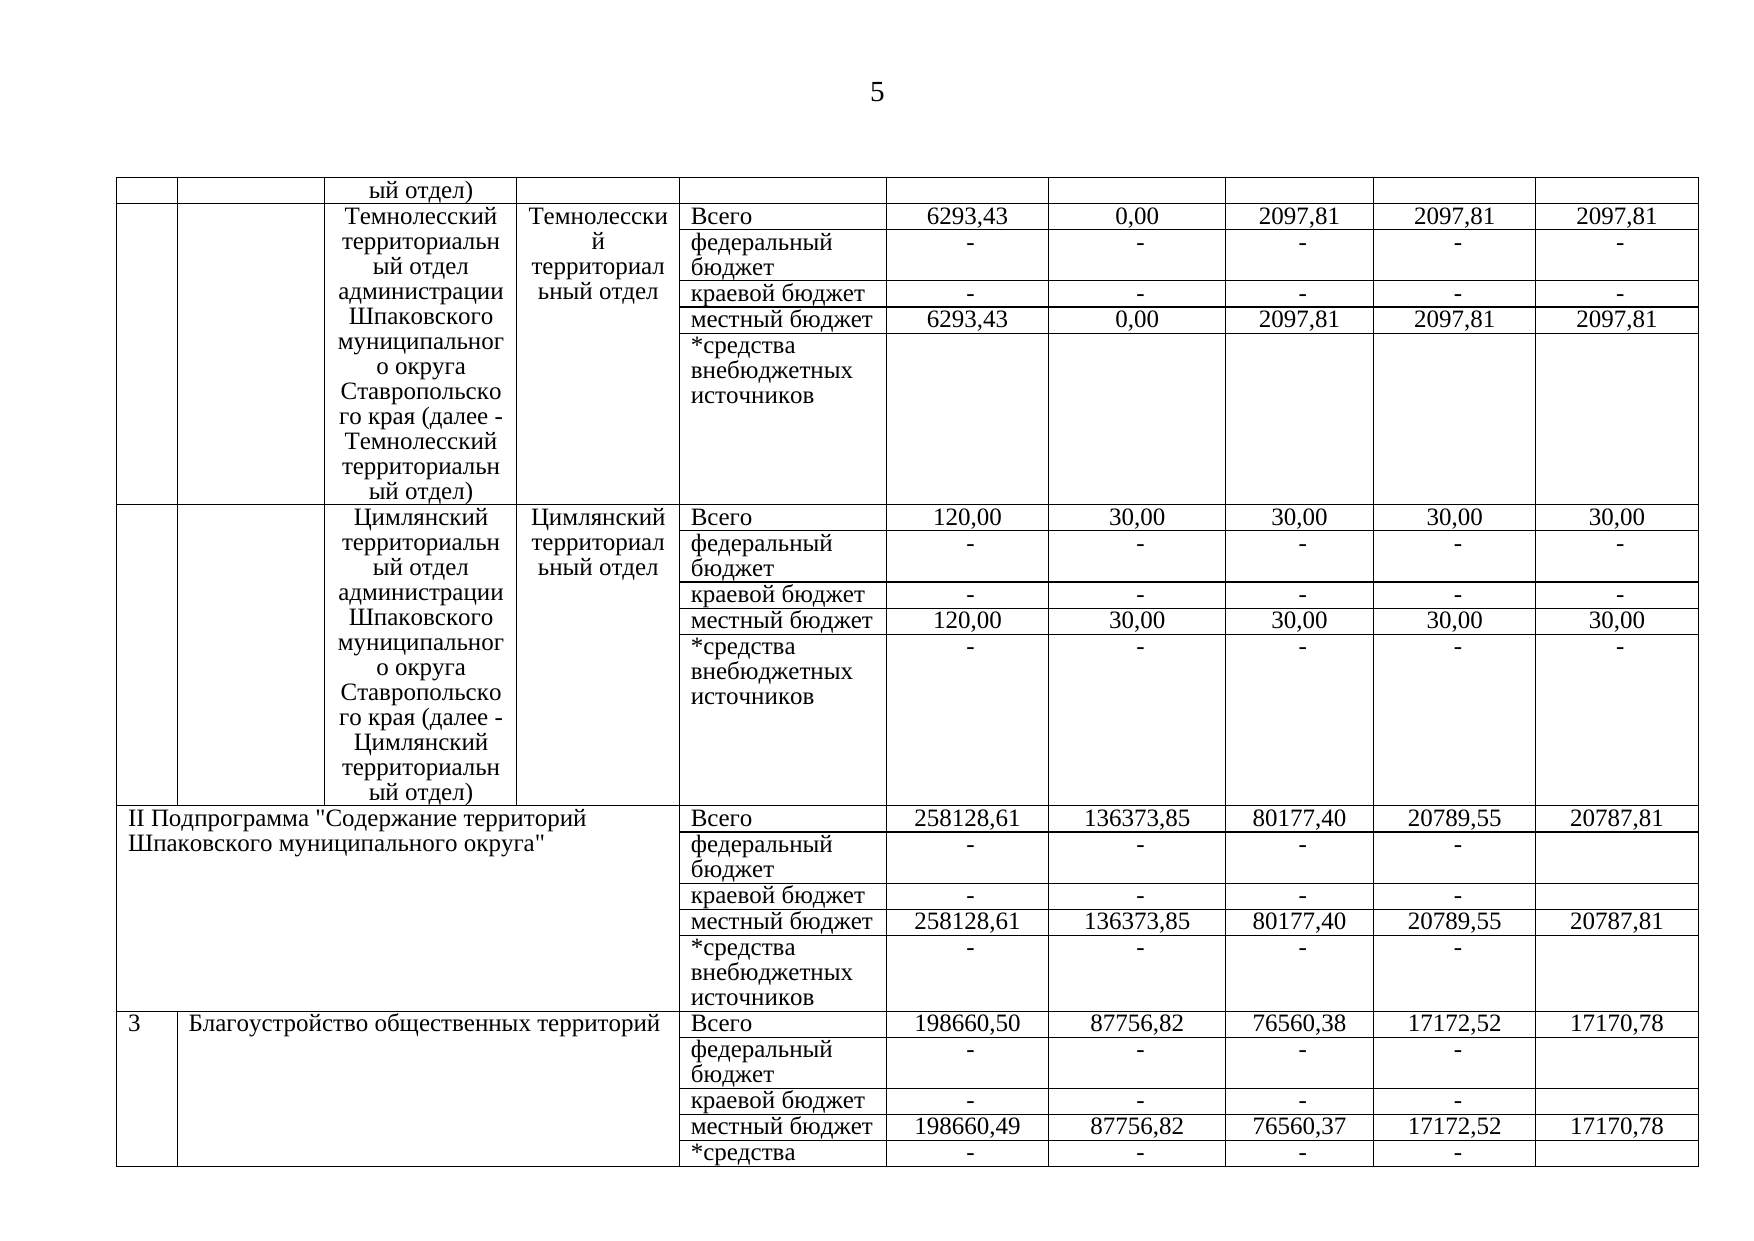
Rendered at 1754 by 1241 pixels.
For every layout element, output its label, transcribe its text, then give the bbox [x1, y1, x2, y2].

table_cell - [1226, 583, 1373, 607]
table_cell Цимлянский территориальный отдел [517, 505, 679, 805]
table_cell [1049, 334, 1225, 504]
table_cell - [1226, 884, 1373, 908]
table_cell 258128,61 [887, 910, 1048, 934]
table_cell федеральный бюджет [680, 1038, 886, 1088]
table_cell - [1536, 230, 1698, 280]
table_cell 20789,55 [1374, 910, 1535, 934]
table_cell Всего [680, 1012, 886, 1037]
table_cell - [1374, 1038, 1535, 1088]
table_cell [178, 204, 324, 504]
table_cell 80177,40 [1226, 806, 1373, 831]
table_cell - [887, 281, 1048, 306]
table_cell краевой бюджет [680, 583, 886, 607]
table_cell - [1226, 833, 1373, 882]
table_cell - [1049, 531, 1225, 581]
table_cell Темнолесский территориальный отдел администрации Шпаковского муниципального округа Ставропольского края (далее -Темнолесский территориальный отдел) [325, 204, 516, 504]
table_cell [1226, 334, 1373, 504]
table_cell 198660,49 [887, 1115, 1048, 1140]
table_cell 30,00 [1536, 505, 1698, 530]
table_cell 20787,81 [1536, 806, 1698, 831]
table_cell 30,00 [1226, 609, 1373, 633]
table_cell - [1049, 281, 1225, 306]
table_cell [117, 204, 177, 504]
table_cell - [1226, 936, 1373, 1011]
table_cell 30,00 [1374, 609, 1535, 633]
table_cell [1536, 334, 1698, 504]
table_cell - [1049, 936, 1225, 1011]
table_cell 17172,52 [1374, 1012, 1535, 1037]
table_cell - [887, 230, 1048, 280]
table_cell 30,00 [1226, 505, 1373, 530]
table_cell - [1049, 635, 1225, 805]
table_cell 2097,81 [1536, 308, 1698, 332]
table_cell 136373,85 [1049, 806, 1225, 831]
table_cell 17170,78 [1536, 1012, 1698, 1037]
table_cell 20789,55 [1374, 806, 1535, 831]
table_cell - [1049, 1089, 1225, 1114]
table_cell [117, 505, 177, 805]
table_cell [1374, 178, 1535, 203]
table_cell [1374, 334, 1535, 504]
table_cell 30,00 [1536, 609, 1698, 633]
table_cell - [1226, 1089, 1373, 1114]
table_cell 2097,81 [1226, 308, 1373, 332]
table_cell местный бюджет [680, 609, 886, 633]
table_cell краевой бюджет [680, 884, 886, 908]
table_cell - [1374, 230, 1535, 280]
table_cell - [887, 531, 1048, 581]
table_cell - [1226, 635, 1373, 805]
table_cell Благоустройство общественных территорий [178, 1012, 679, 1166]
table_cell - [1049, 1038, 1225, 1088]
table_cell - [887, 833, 1048, 882]
table_cell - [1049, 1141, 1225, 1166]
table_cell - [1374, 1141, 1535, 1166]
table_cell - [1374, 583, 1535, 607]
table_cell [1536, 178, 1698, 203]
table_cell - [1536, 583, 1698, 607]
table_cell *средства внебюджетных источников [680, 936, 886, 1011]
table_cell - [1226, 531, 1373, 581]
table_cell Всего [680, 806, 886, 831]
table_cell - [1226, 1038, 1373, 1088]
table_cell местный бюджет [680, 1115, 886, 1140]
table_cell [887, 178, 1048, 203]
table_cell Всего [680, 204, 886, 229]
table_cell - [1374, 281, 1535, 306]
table_cell - [1536, 635, 1698, 805]
table_cell 87756,82 [1049, 1012, 1225, 1037]
table_cell 120,00 [887, 505, 1048, 530]
table_cell 120,00 [887, 609, 1048, 633]
table_cell краевой бюджет [680, 1089, 886, 1114]
table_cell - [1049, 230, 1225, 280]
table_cell - [1374, 833, 1535, 882]
table_cell федеральный бюджет [680, 230, 886, 280]
table_cell федеральный бюджет [680, 531, 886, 581]
table_cell 76560,38 [1226, 1012, 1373, 1037]
table_cell 2097,81 [1226, 204, 1373, 229]
table_cell - [1536, 281, 1698, 306]
table_cell [887, 334, 1048, 504]
table_cell федеральный бюджет [680, 833, 886, 882]
table_cell 6293,43 [887, 204, 1048, 229]
table_cell - [887, 1089, 1048, 1114]
table_cell 3 [117, 1012, 177, 1166]
table_cell Цимлянский территориальный отдел администрации Шпаковского муниципального округа Ставропольского края (далее -Цимлянский территориальный отдел) [325, 505, 516, 805]
table_cell *средства внебюджетных источников [680, 635, 886, 805]
table_cell 30,00 [1049, 609, 1225, 633]
table_cell 30,00 [1049, 505, 1225, 530]
table_cell - [1374, 936, 1535, 1011]
table_cell - [1374, 884, 1535, 908]
table_cell - [887, 884, 1048, 908]
table_cell местный бюджет [680, 308, 886, 332]
table_cell - [1049, 583, 1225, 607]
table_cell 2097,81 [1374, 204, 1535, 229]
table_cell [1536, 936, 1698, 1011]
table_cell - [887, 583, 1048, 607]
table_cell - [887, 936, 1048, 1011]
table_cell - [1374, 1089, 1535, 1114]
table_cell 0,00 [1049, 204, 1225, 229]
table_cell 76560,37 [1226, 1115, 1373, 1140]
table_cell [1536, 833, 1698, 882]
table_cell 2097,81 [1374, 308, 1535, 332]
table_cell [1536, 884, 1698, 908]
table_cell 136373,85 [1049, 910, 1225, 934]
table_cell [1536, 1089, 1698, 1114]
table_cell - [887, 635, 1048, 805]
table_cell 6293,43 [887, 308, 1048, 332]
table_cell - [887, 1038, 1048, 1088]
table_cell 17172,52 [1374, 1115, 1535, 1140]
table_cell 87756,82 [1049, 1115, 1225, 1140]
table_cell Темнолесский территориальный отдел [517, 204, 679, 504]
table_cell *средства внебюджетных источников [680, 334, 886, 504]
table_cell местный бюджет [680, 910, 886, 934]
table_cell 198660,50 [887, 1012, 1048, 1037]
table_cell [1536, 1141, 1698, 1166]
table_cell II Подпрограмма "Содержание территорий Шпаковского муниципального округа" [117, 806, 679, 1011]
table_cell - [1374, 531, 1535, 581]
table_cell - [1049, 833, 1225, 882]
table_cell - [1049, 884, 1225, 908]
table_cell 17170,78 [1536, 1115, 1698, 1140]
table_cell 2097,81 [1536, 204, 1698, 229]
table_cell - [1226, 230, 1373, 280]
table_cell - [1374, 635, 1535, 805]
table_cell - [1226, 281, 1373, 306]
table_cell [680, 178, 886, 203]
table_cell 80177,40 [1226, 910, 1373, 934]
table_cell 0,00 [1049, 308, 1225, 332]
table_cell [1226, 178, 1373, 203]
table_cell [178, 505, 324, 805]
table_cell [680, 1141, 886, 1166]
table_cell краевой бюджет [680, 281, 886, 306]
table_cell - [1536, 531, 1698, 581]
table_cell 258128,61 [887, 806, 1048, 831]
table_cell - [1226, 1141, 1373, 1166]
table_cell 20787,81 [1536, 910, 1698, 934]
table_cell 30,00 [1374, 505, 1535, 530]
table_cell [1049, 178, 1225, 203]
table_cell Всего [680, 505, 886, 530]
table_cell - [887, 1141, 1048, 1166]
table_cell [1536, 1038, 1698, 1088]
